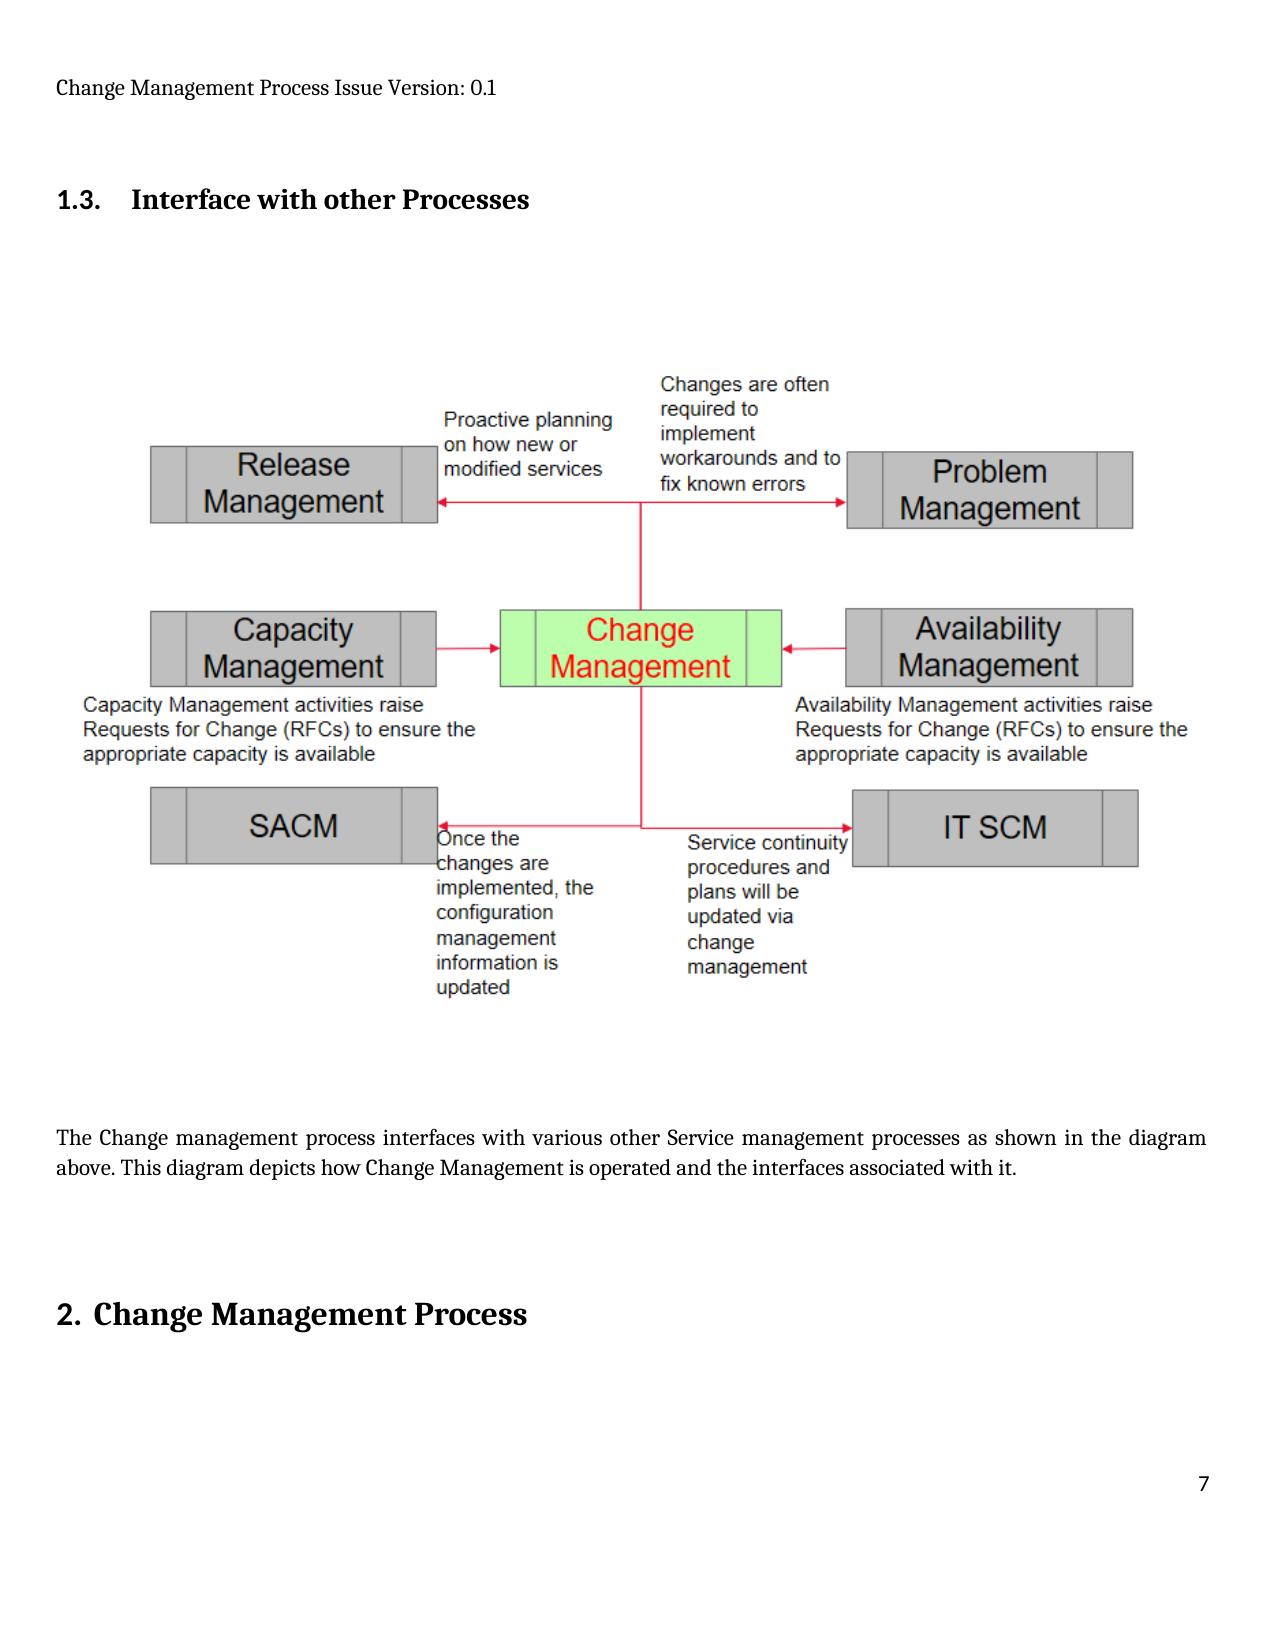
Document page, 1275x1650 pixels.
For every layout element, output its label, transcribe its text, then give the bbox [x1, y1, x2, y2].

subtitle Change Management Process [56, 1293, 1209, 1334]
text The Change management process interfaces with various other Service management processes as shown in the diagram above. This diagram depicts how Change Management is operated and the interfaces associated with it. [56, 1125, 1209, 1181]
subtitle Interface with other Processes [56, 181, 1209, 217]
picture [56, 330, 1210, 1057]
